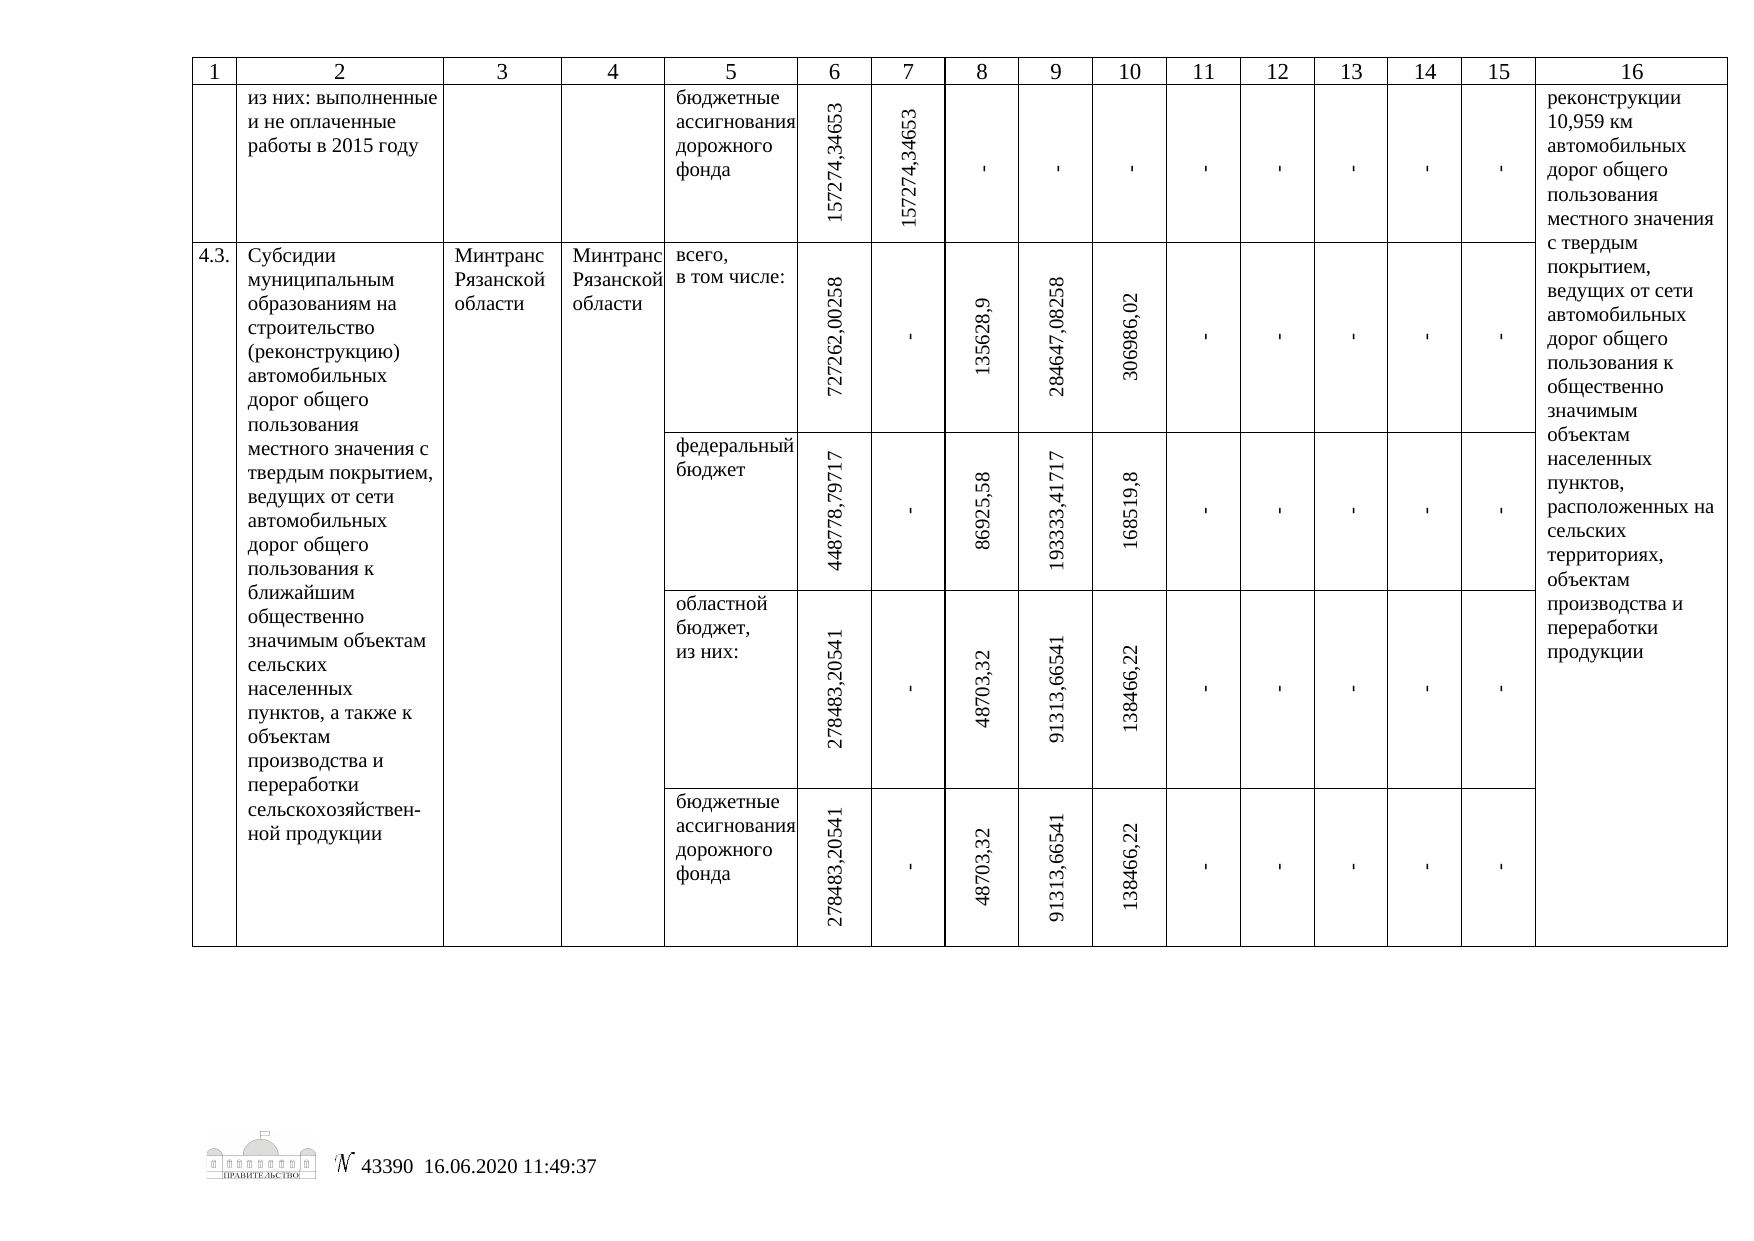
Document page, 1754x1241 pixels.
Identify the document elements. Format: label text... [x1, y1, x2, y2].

table_cell Субсидии муниципальным образованиям на строительство (реконструкцию) автомобильных дорог общего пользования местного значения с твердым покрытием, ведущих от сети автомобильных дорог общего пользования к ближайшим общественно значимым объектам сельских населенных пунктов, а также к объектам производства и переработки сельскохозяйствен-ной продукции [237, 243, 443, 946]
table_cell - [1241, 591, 1314, 788]
table_cell - [1388, 789, 1461, 946]
table_cell 138466,22 [1093, 591, 1166, 788]
table_cell - [1167, 243, 1240, 432]
table_cell - [1167, 85, 1240, 242]
table_cell - [1462, 433, 1535, 590]
table_cell 278483,20541 [798, 591, 871, 788]
table_cell - [1388, 433, 1461, 590]
table_cell - [1388, 243, 1461, 432]
table_cell Минтранс Рязанской области [562, 243, 664, 946]
table_cell бюджетные ассигнования дорожного фонда [665, 789, 797, 946]
table_cell - [1241, 243, 1314, 432]
table_cell - [1462, 591, 1535, 788]
table_header 1 [193, 58, 236, 84]
table_header 16 [1536, 58, 1727, 84]
table_cell - [1462, 85, 1535, 242]
table_cell - [1462, 789, 1535, 946]
table_header 8 [946, 58, 1018, 84]
table_cell - [1388, 591, 1461, 788]
table_header 5 [665, 58, 797, 84]
table_header 14 [1388, 58, 1461, 84]
table_cell - [1167, 591, 1240, 788]
table_header 12 [1241, 58, 1314, 84]
table_cell 48703,32 [946, 789, 1018, 946]
table_header 10 [1093, 58, 1166, 84]
table_cell федеральный бюджет [665, 433, 797, 590]
table_cell Минтранс Рязанской области [444, 243, 561, 946]
table_cell 727262,00258 [798, 243, 871, 432]
table_cell - [872, 789, 944, 946]
table_header 9 [1019, 58, 1092, 84]
table_header 2 [237, 58, 443, 84]
table_cell из них: выполненные и не оплаченные работы в 2015 году [237, 85, 443, 242]
table_cell 91313,66541 [1019, 789, 1092, 946]
table_cell 138466,22 [1093, 789, 1166, 946]
table_cell - [946, 85, 1018, 242]
table_cell - [1241, 789, 1314, 946]
table_cell - [1315, 789, 1387, 946]
table_cell 284647,08258 [1019, 243, 1092, 432]
table_header 6 [798, 58, 871, 84]
table_cell 448778,79717 [798, 433, 871, 590]
table_header 7 [872, 58, 944, 84]
table_cell - [1241, 433, 1314, 590]
table_cell 4.3. [193, 243, 236, 946]
picture [330, 1150, 359, 1174]
table_cell - [1315, 243, 1387, 432]
table_cell 135628,9 [946, 243, 1018, 432]
table_header 13 [1315, 58, 1387, 84]
table_cell - [1241, 85, 1314, 242]
table_cell 48703,32 [946, 591, 1018, 788]
table_cell 157274,34653 [872, 85, 944, 242]
table_header 3 [444, 58, 561, 84]
table_cell - [872, 591, 944, 788]
table_cell 157274,34653 [798, 85, 871, 242]
table_cell - [1167, 789, 1240, 946]
table_cell - [1019, 85, 1092, 242]
table_cell - [1462, 243, 1535, 432]
table_header 11 [1167, 58, 1240, 84]
table_cell 306986,02 [1093, 243, 1166, 432]
table_header 15 [1462, 58, 1535, 84]
table_cell областной бюджет, из них: [665, 591, 797, 788]
table_cell - [1315, 591, 1387, 788]
table_cell 168519,8 [1093, 433, 1166, 590]
table_cell 86925,58 [946, 433, 1018, 590]
table_cell - [1093, 85, 1166, 242]
table_header 4 [562, 58, 664, 84]
table_cell 193333,41717 [1019, 433, 1092, 590]
table_cell всего, в том числе: [665, 243, 797, 432]
table_cell - [1315, 85, 1387, 242]
table_cell - [872, 243, 944, 432]
table_cell - [1315, 433, 1387, 590]
table_cell - [1167, 433, 1240, 590]
picture [206, 1131, 316, 1179]
table_cell 91313,66541 [1019, 591, 1092, 788]
table_cell - [872, 433, 944, 590]
table_cell 278483,20541 [798, 789, 871, 946]
table_cell - [1388, 85, 1461, 242]
table_cell бюджетные ассигнования дорожного фонда [665, 85, 797, 242]
